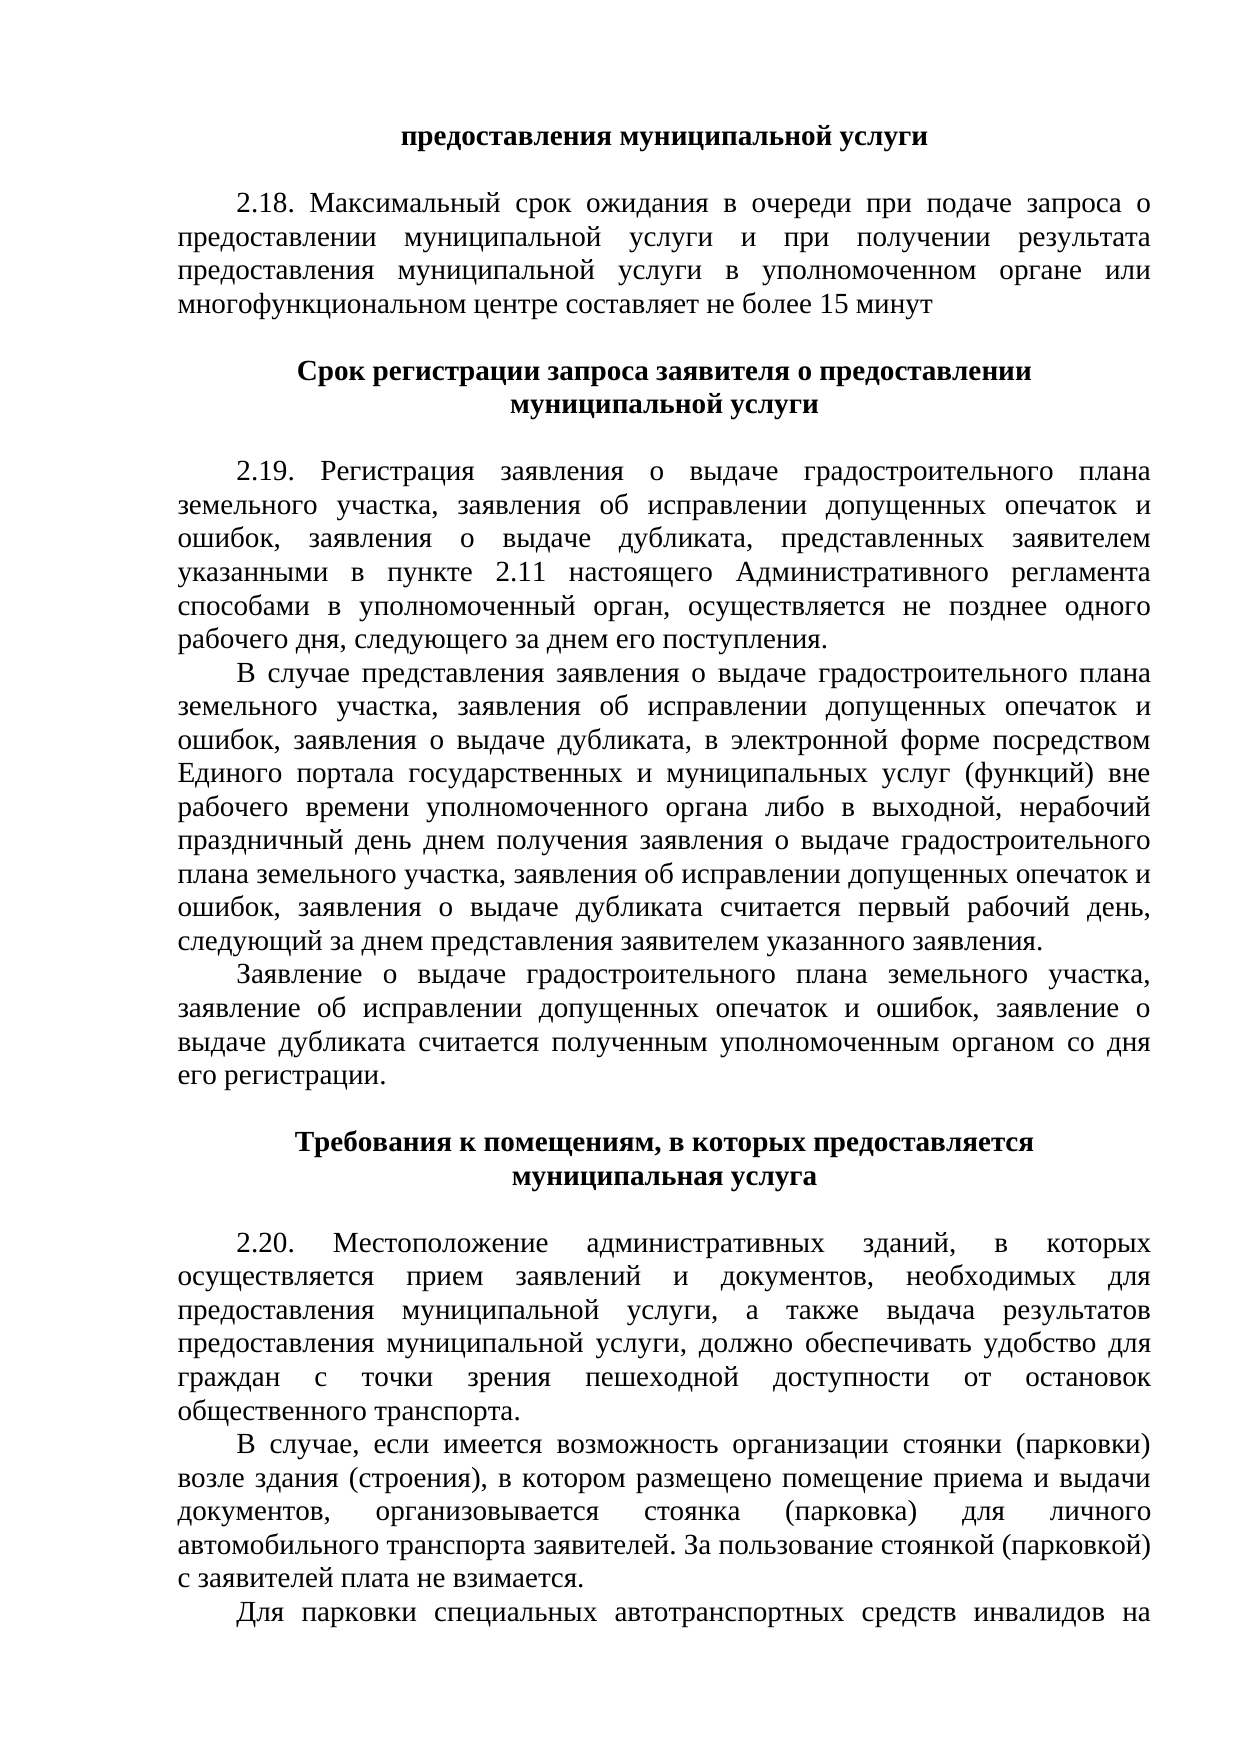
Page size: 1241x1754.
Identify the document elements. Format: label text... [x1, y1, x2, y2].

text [177, 1594, 1152, 1627]
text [177, 118, 1152, 152]
text 2.18. Максимальный срок ожидания в очереди при подаче запроса о предоставлении муниципальной услуги и при получении результата предоставления муниципальной услуги в уполномоченном органе или многофункциональном центре составляет не более 15 минут [177, 185, 1152, 319]
text 2.19. Регистрация заявления о выдаче градостроительного плана земельного участка, заявления об исправлении допущенных опечаток и ошибок, заявления о выдаче дубликата, представленных заявителем указанными в пункте 2.11 настоящего Административного регламента способами в уполномоченный орган, осуществляется не позднее одного рабочего дня, следующего за днем его поступления. [177, 453, 1152, 655]
text муниципальная услуга [177, 1158, 1152, 1191]
text 2.20. Местоположение административных зданий, в которых осуществляется прием заявлений и документов, необходимых для предоставления муниципальной услуги, а также выдача результатов предоставления муниципальной услуги, должно обеспечивать удобство для граждан с точки зрения пешеходной доступности от остановок общественного транспорта. [177, 1225, 1152, 1426]
text Требования к помещениям, в которых предоставляется [177, 1124, 1152, 1158]
text В случае, если имеется возможность организации стоянки (парковки) возле здания (строения), в котором размещено помещение приема и выдачи документов, организовывается стоянка (парковка) для личного автомобильного транспорта заявителей. За пользование стоянкой (парковкой) с заявителей плата не взимается. [177, 1426, 1152, 1594]
text В случае представления заявления о выдаче градостроительного плана земельного участка, заявления об исправлении допущенных опечаток и ошибок, заявления о выдаче дубликата, в электронной форме посредством Единого портала государственных и муниципальных услуг (функций) вне рабочего времени уполномоченного органа либо в выходной, нерабочий праздничный день днем получения заявления о выдаче градостроительного плана земельного участка, заявления об исправлении допущенных опечаток и ошибок, заявления о выдаче дубликата считается первый рабочий день, следующий за днем представления заявителем указанного заявления. [177, 655, 1152, 957]
text Срок регистрации запроса заявителя о предоставлении [177, 353, 1152, 386]
text муниципальной услуги [177, 386, 1152, 420]
text Заявление о выдаче градостроительного плана земельного участка, заявление об исправлении допущенных опечаток и ошибок, заявление о выдаче дубликата считается полученным уполномоченным органом со дня его регистрации. [177, 957, 1152, 1091]
